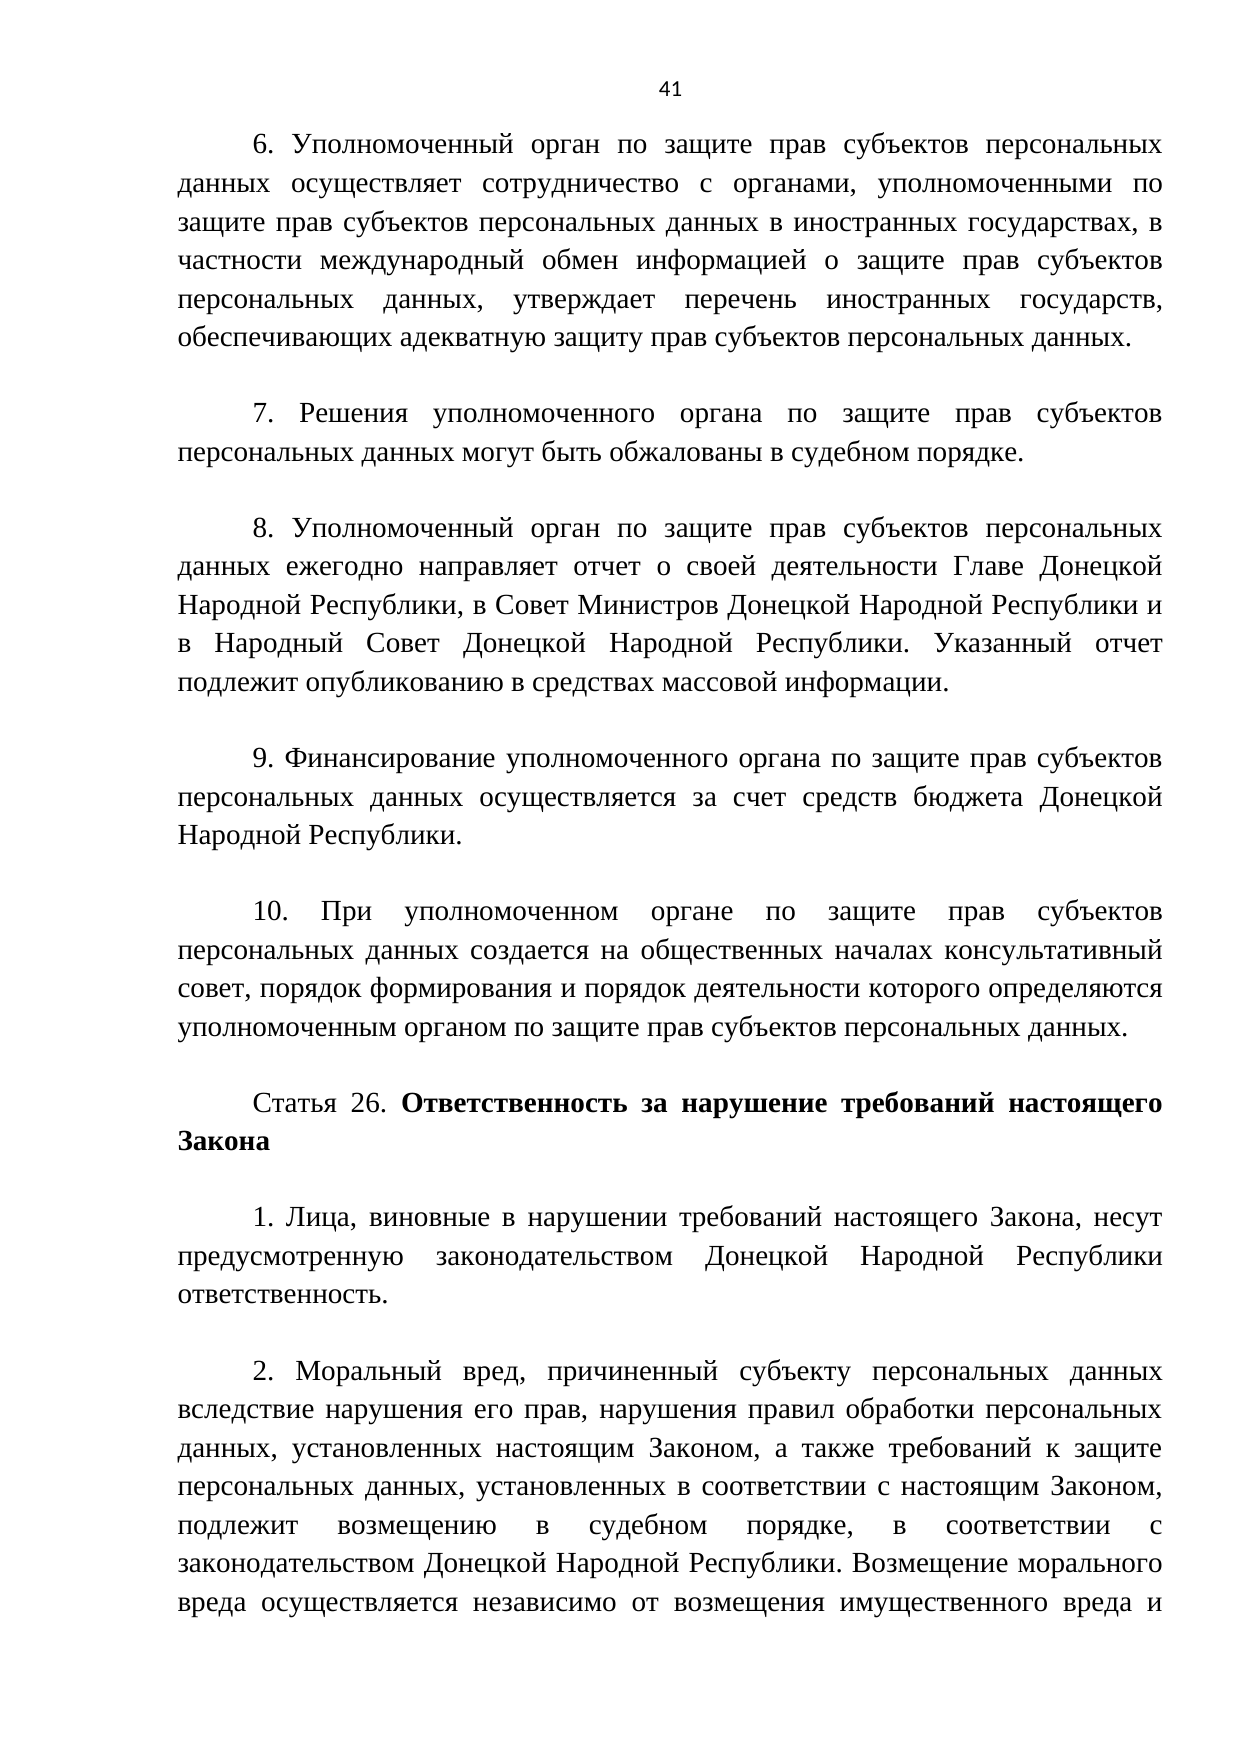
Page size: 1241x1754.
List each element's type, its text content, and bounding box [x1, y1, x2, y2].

text 8. Уполномоченный орган по защите прав субъектов персональных данных ежегодно направляет отчет о своей деятельности Главе Донецкой Народной Республики, в Совет Министров Донецкой Народной Республики и в Народный Совет Донецкой Народной Республики. Указанный отчет подлежит опубликованию в средствах массовой информации. [177, 510, 1163, 698]
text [177, 1353, 1163, 1617]
text 6. Уполномоченный орган по защите прав субъектов персональных данных осуществляет сотрудничество с органами, уполномоченными по защите прав субъектов персональных данных в иностранных государствах, в частности международный обмен информацией о защите прав субъектов персональных данных, утверждает перечень иностранных государств, обеспечивающих адекватную защиту прав субъектов персональных данных. [177, 127, 1163, 353]
text 1. Лица, виновные в нарушении требований настоящего Закона, несут предусмотренную законодательством Донецкой Народной Республики ответственность. [177, 1199, 1163, 1310]
text Статья 26. Ответственность за нарушение требований настоящего Закона [177, 1085, 1163, 1157]
text 7. Решения уполномоченного органа по защите прав субъектов персональных данных могут быть обжалованы в судебном порядке. [177, 395, 1163, 467]
text 10. При уполномоченном органе по защите прав субъектов персональных данных создается на общественных началах консультативный совет, порядок формирования и порядок деятельности которого определяются уполномоченным органом по защите прав субъектов персональных данных. [177, 893, 1163, 1042]
text 9. Финансирование уполномоченного органа по защите прав субъектов персональных данных осуществляется за счет средств бюджета Донецкой Народной Республики. [177, 740, 1163, 851]
